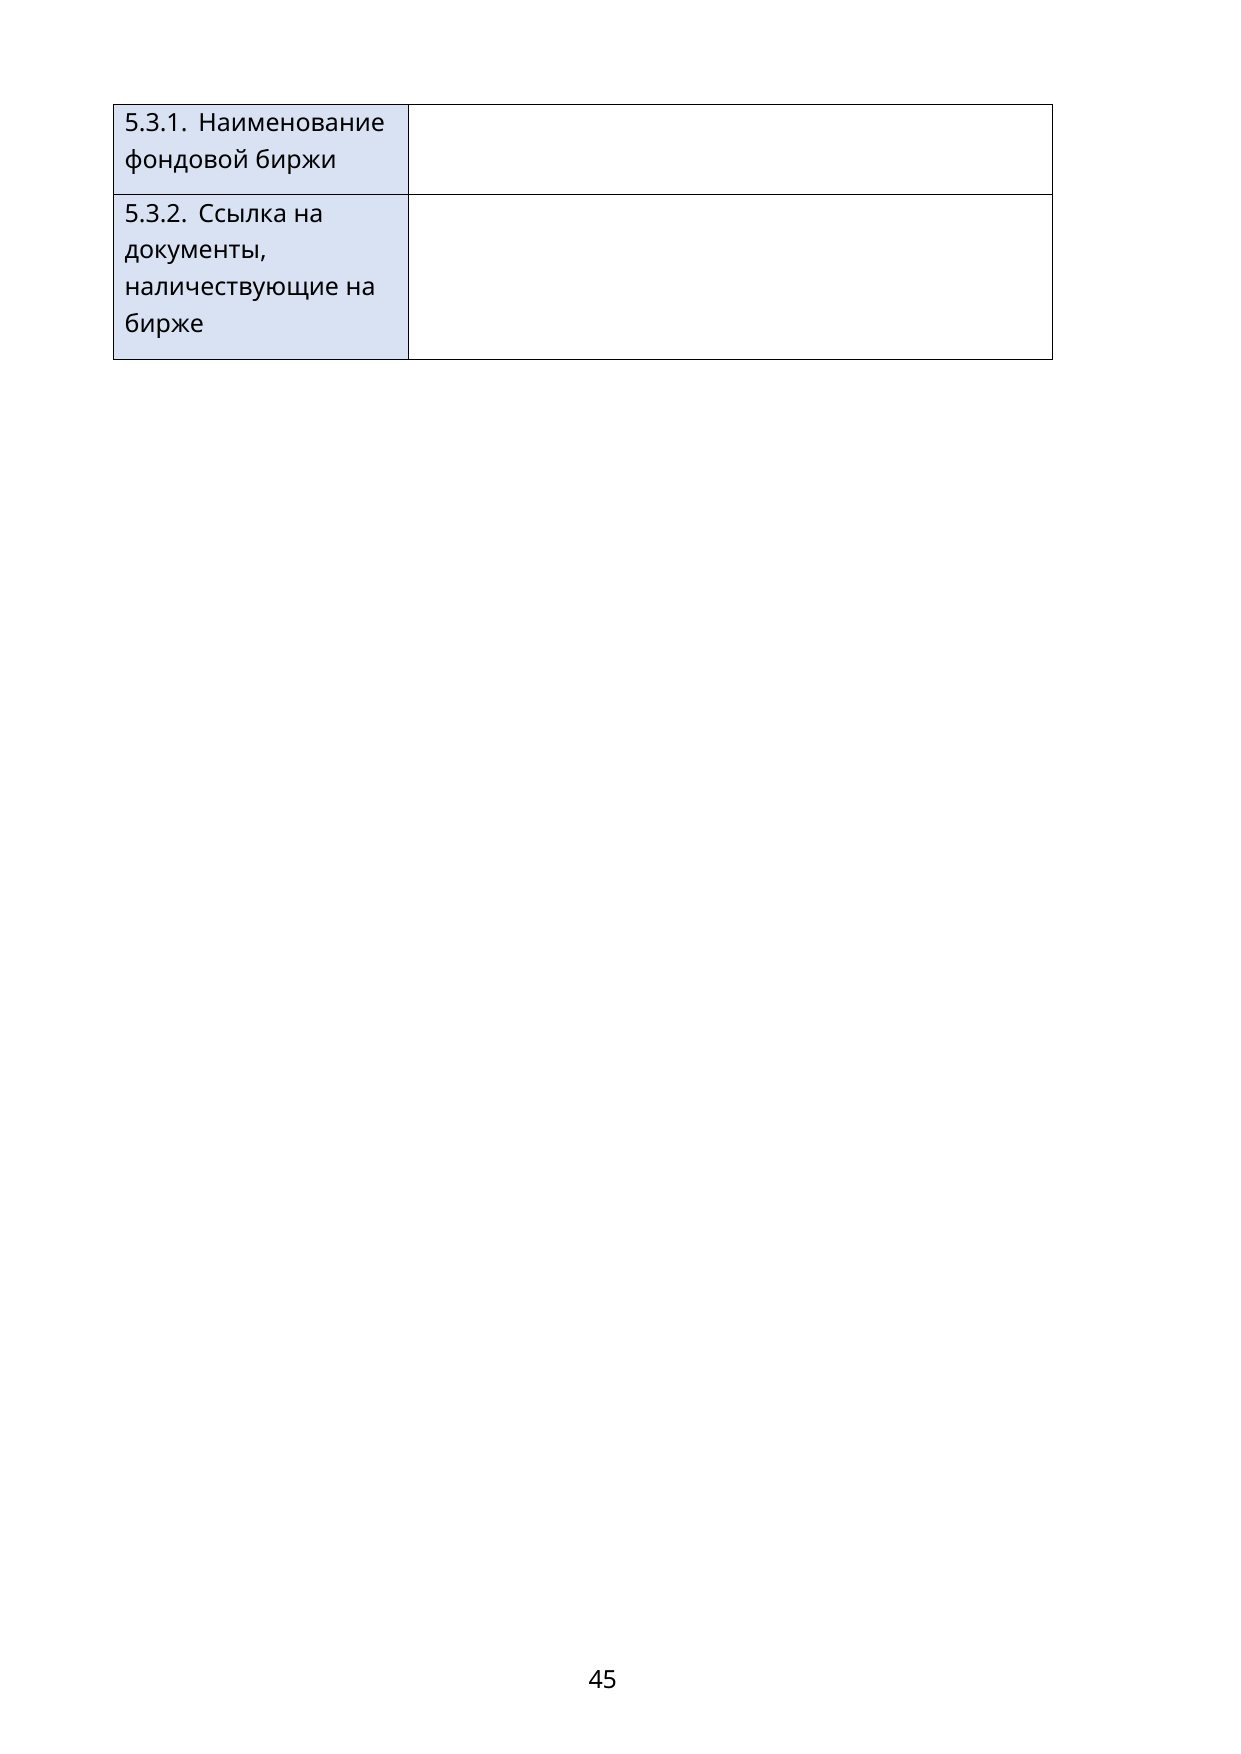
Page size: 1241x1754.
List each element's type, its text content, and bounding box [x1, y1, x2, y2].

table_header Наименование фондовой биржи [114, 105, 408, 194]
table_cell Ссылка на документы, наличествующие на бирже [114, 195, 408, 359]
table_header [409, 105, 1052, 194]
table_cell [409, 195, 1052, 359]
